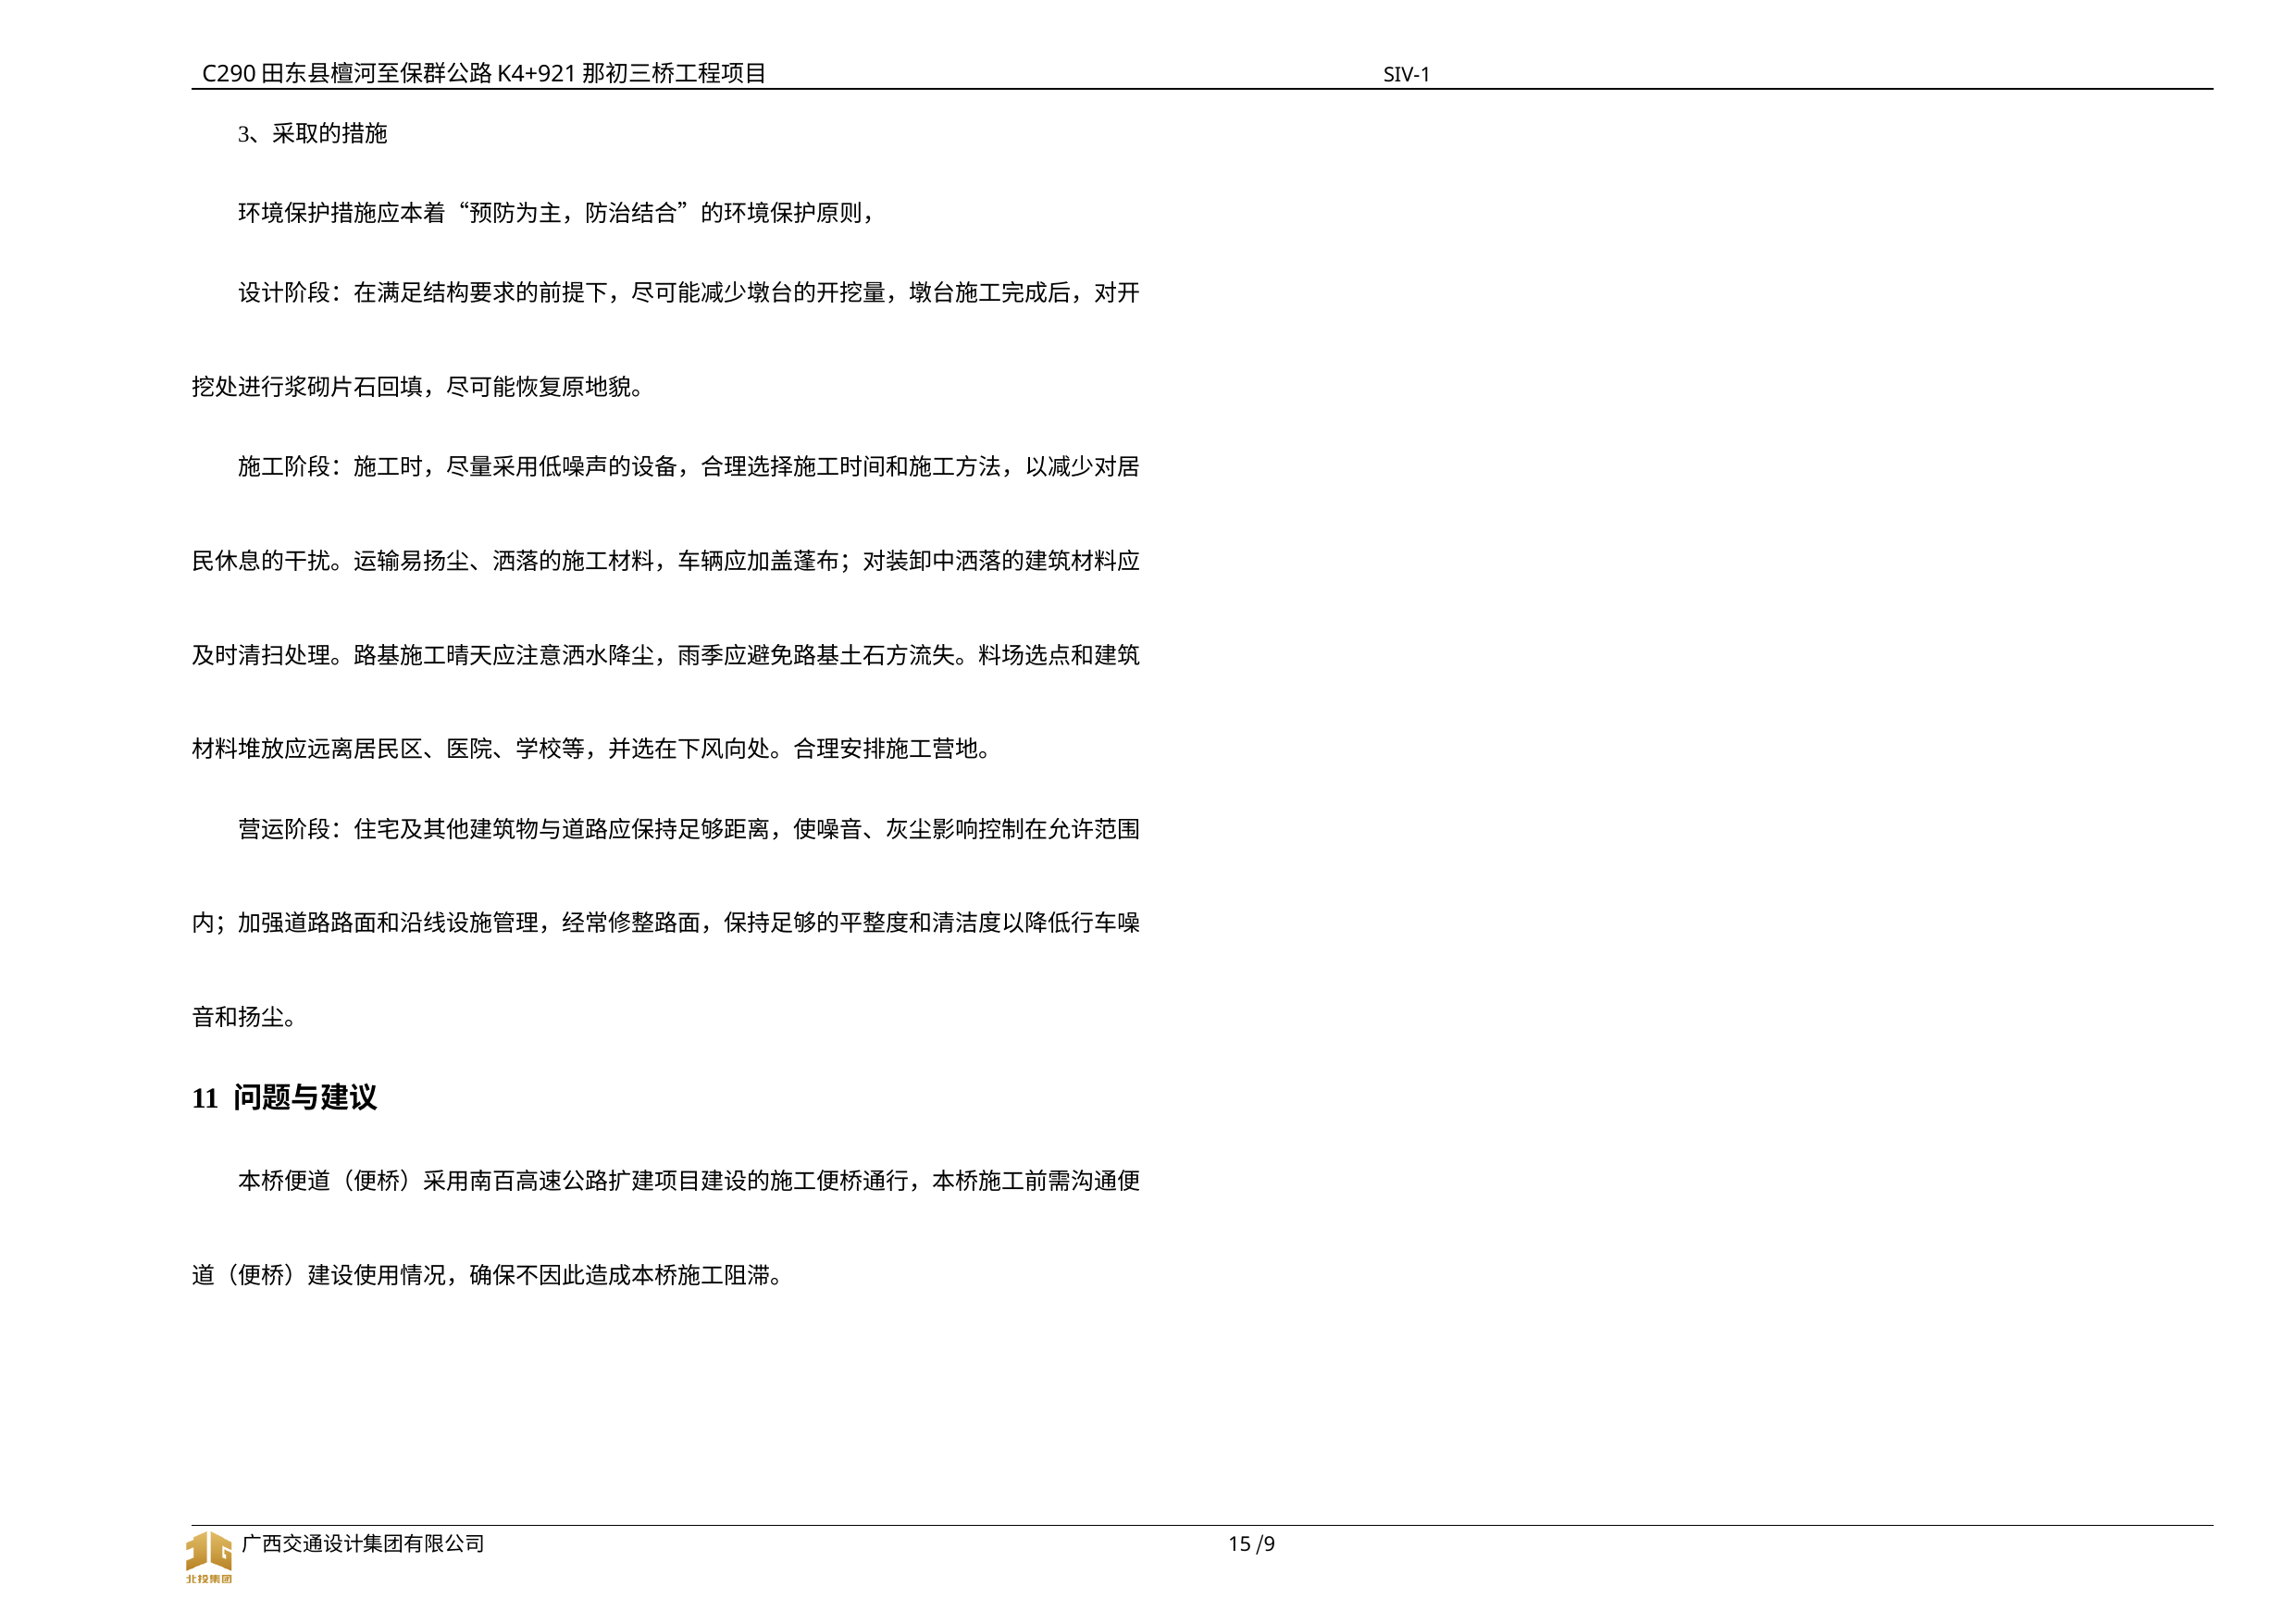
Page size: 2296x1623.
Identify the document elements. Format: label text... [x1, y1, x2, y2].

text 3、采取的措施 [192, 100, 1156, 163]
text 环境保护措施应本着“预防为主，防治结合”的环境保护原则， [192, 180, 1156, 242]
text 施工阶段：施工时，尽量采用低噪声的设备，合理选择施工时间和施工方法，以减少对居民休息的干扰。运输易扬尘、洒落的施工材料，车辆应加盖蓬布；对装卸中洒落的建筑材料应及时清扫处理。路基施工晴天应注意洒水降尘，雨季应避免路基土石方流失。料场选点和建筑材料堆放应远离居民区、医院、学校等，并选在下风向处。合理安排施工营地。 [192, 433, 1156, 779]
text 设计阶段：在满足结构要求的前提下，尽可能减少墩台的开挖量，墩台施工完成后，对开挖处进行浆砌片石回填，尽可能恢复原地貌。 [192, 260, 1156, 416]
picture [185, 1530, 232, 1583]
subtitle 11 问题与建议 [192, 1064, 1156, 1127]
text 营运阶段：住宅及其他建筑物与道路应保持足够距离，使噪音、灰尘影响控制在允许范围内；加强道路路面和沿线设施管理，经常修整路面，保持足够的平整度和清洁度以降低行车噪音和扬尘。 [192, 796, 1156, 1047]
text 本桥便道（便桥）采用南百高速公路扩建项目建设的施工便桥通行，本桥施工前需沟通便道（便桥）建设使用情况，确保不因此造成本桥施工阻滞。 [192, 1147, 1156, 1305]
